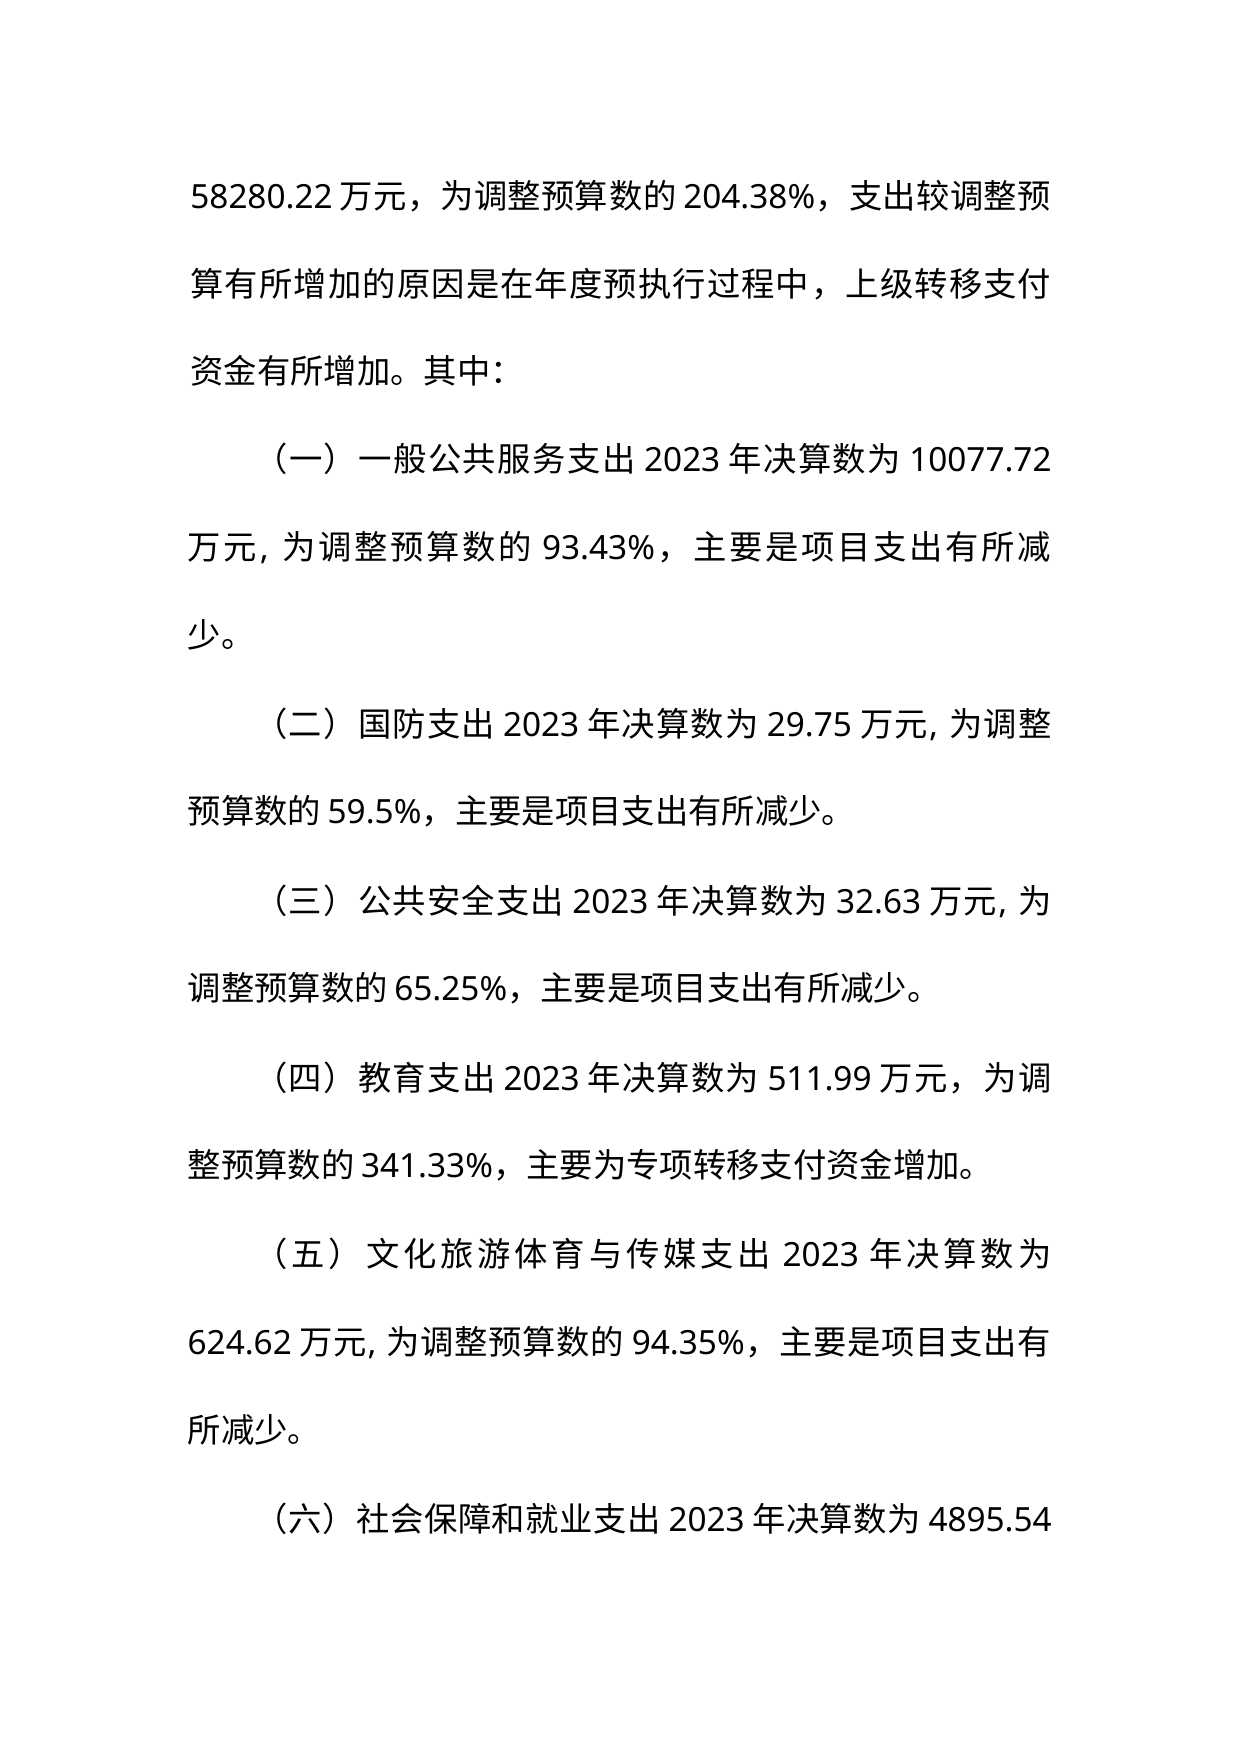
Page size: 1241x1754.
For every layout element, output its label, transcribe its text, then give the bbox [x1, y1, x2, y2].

list （三）公共安全支出2023年决算数为32.63万元, 为调整预算数的65.25%，主要是项目支出有所减少。 [187, 866, 1052, 1019]
list （二）国防支出2023年决算数为29.75万元, 为调整预算数的59.5%，主要是项目支出有所减少。 [187, 689, 1052, 842]
list （五）文化旅游体育与传媒支出2023年决算数为624.62万元, 为调整预算数的94.35%，主要是项目支出有所减少。 [187, 1220, 1052, 1460]
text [190, 162, 1051, 401]
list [187, 1484, 1052, 1549]
list （一）一般公共服务支出2023年决算数为10077.72万元, 为调整预算数的93.43%，主要是项目支出有所减少。 [187, 425, 1052, 665]
list （四）教育支出2023年决算数为511.99万元，为调整预算数的341.33%，主要为专项转移支付资金增加。 [187, 1043, 1052, 1196]
